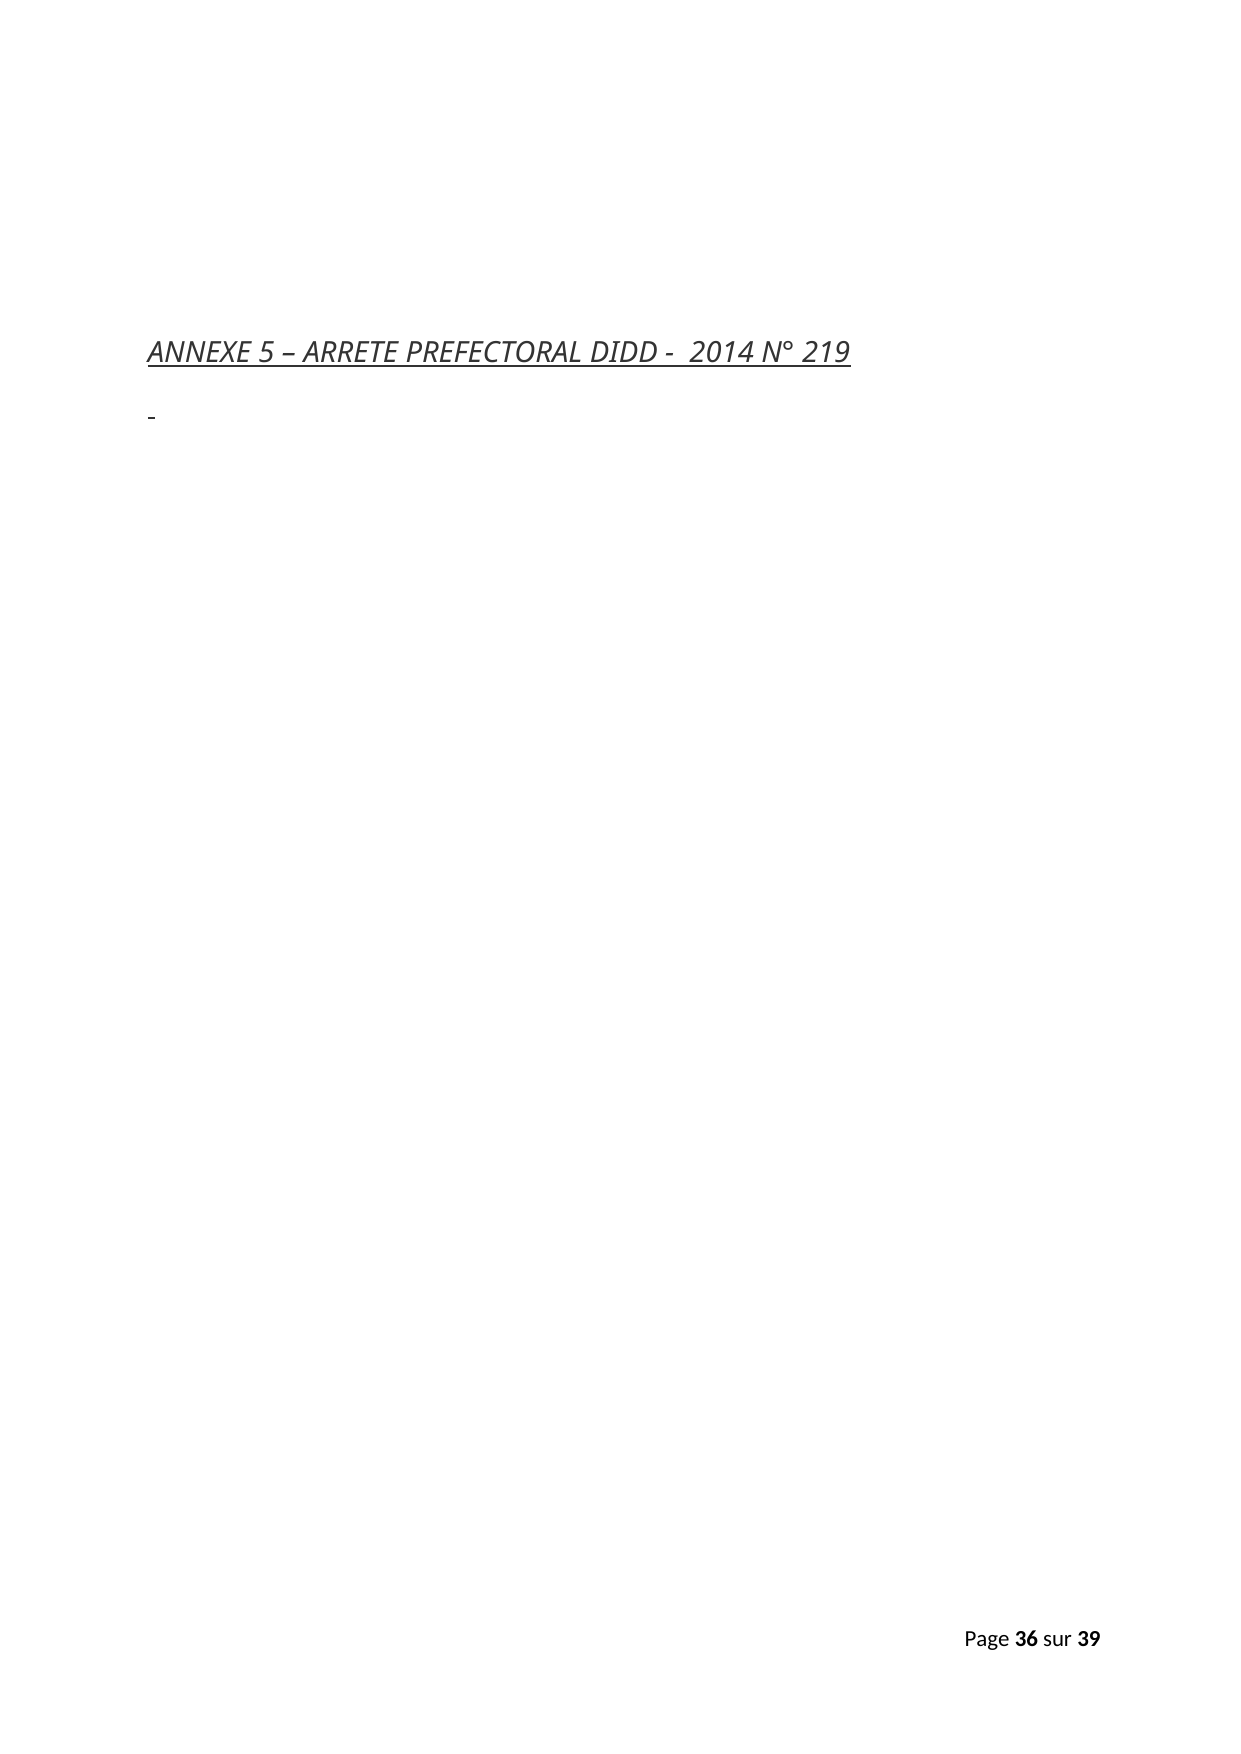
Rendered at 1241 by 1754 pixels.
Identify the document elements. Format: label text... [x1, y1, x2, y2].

subtitle ANNEXE 5 – ARRETE PREFECTORAL DIDD - 2014 N° 219 [148, 331, 1117, 371]
